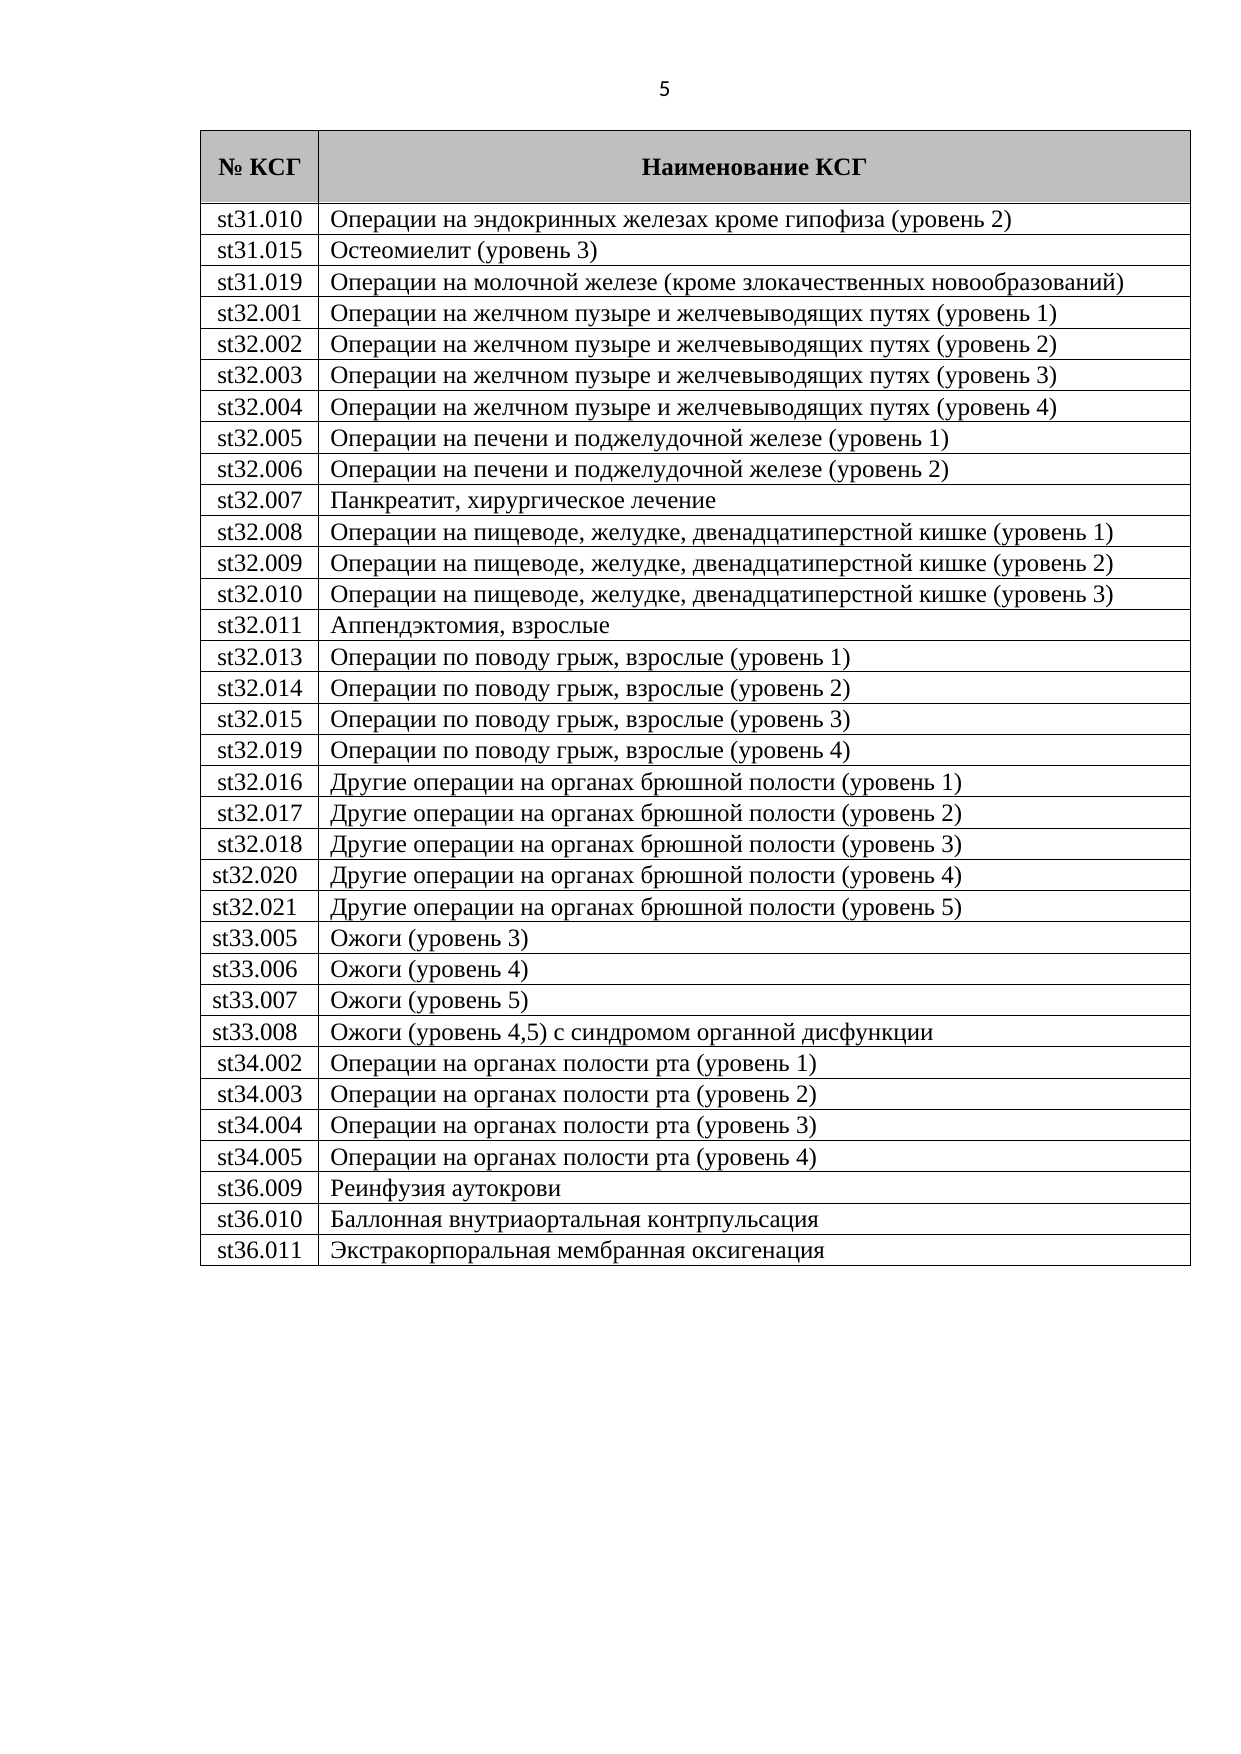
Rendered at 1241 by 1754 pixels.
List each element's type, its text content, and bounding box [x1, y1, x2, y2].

table_cell Операции на желчном пузыре и желчевыводящих путях (уровень 1) [319, 297, 1190, 327]
table_cell st36.010 [201, 1204, 318, 1234]
table_cell st32.005 [201, 422, 318, 452]
table_cell st31.010 [201, 204, 318, 234]
table_cell st34.005 [201, 1141, 318, 1171]
table_cell st32.011 [201, 610, 318, 640]
table_cell Операции на печени и поджелудочной железе (уровень 1) [319, 422, 1190, 452]
table_cell st32.016 [201, 766, 318, 796]
table_cell Другие операции на органах брюшной полости (уровень 1) [319, 766, 1190, 796]
table_cell Другие операции на органах брюшной полости (уровень 4) [319, 860, 1190, 890]
table_cell Операции на пищеводе, желудке, двенадцатиперстной кишке (уровень 2) [319, 547, 1190, 577]
table_cell st33.007 [201, 985, 318, 1015]
table_cell Ожоги (уровень 4) [319, 954, 1190, 984]
table_cell Операции на эндокринных железах кроме гипофиза (уровень 2) [319, 204, 1190, 234]
table_cell Операции на органах полости рта (уровень 2) [319, 1079, 1190, 1109]
table_cell Операции на пищеводе, желудке, двенадцатиперстной кишке (уровень 1) [319, 516, 1190, 546]
table_cell st34.002 [201, 1047, 318, 1077]
table_cell st32.021 [201, 891, 318, 921]
table_cell Аппендэктомия, взрослые [319, 610, 1190, 640]
table_cell Операции по поводу грыж, взрослые (уровень 4) [319, 735, 1190, 765]
table_cell st32.002 [201, 329, 318, 359]
table_cell Операции по поводу грыж, взрослые (уровень 1) [319, 641, 1190, 671]
table_cell st32.014 [201, 672, 318, 702]
table_cell Баллонная внутриаортальная контрпульсация [319, 1204, 1190, 1234]
table_cell Панкреатит, хирургическое лечение [319, 485, 1190, 515]
table_cell st33.005 [201, 922, 318, 952]
table_cell st34.004 [201, 1110, 318, 1140]
table_cell Операции на желчном пузыре и желчевыводящих путях (уровень 2) [319, 329, 1190, 359]
table_cell st36.011 [201, 1235, 318, 1265]
table_header № КСГ [201, 131, 318, 202]
table_cell st32.017 [201, 797, 318, 827]
table_cell st32.003 [201, 360, 318, 390]
table_cell Операции на органах полости рта (уровень 3) [319, 1110, 1190, 1140]
table_cell st36.009 [201, 1172, 318, 1202]
table_cell st32.018 [201, 829, 318, 859]
table_cell Ожоги (уровень 5) [319, 985, 1190, 1015]
table_cell st32.020 [201, 860, 318, 890]
table_cell Экстракорпоральная мембранная оксигенация [319, 1235, 1190, 1265]
table_cell st32.007 [201, 485, 318, 515]
table_cell Ожоги (уровень 4,5) с синдромом органной дисфункции [319, 1016, 1190, 1046]
table_cell Другие операции на органах брюшной полости (уровень 3) [319, 829, 1190, 859]
table_cell Операции на органах полости рта (уровень 1) [319, 1047, 1190, 1077]
table_cell Операции на желчном пузыре и желчевыводящих путях (уровень 3) [319, 360, 1190, 390]
table_cell st32.015 [201, 704, 318, 734]
table_cell Другие операции на органах брюшной полости (уровень 5) [319, 891, 1190, 921]
table_cell Ожоги (уровень 3) [319, 922, 1190, 952]
table_header Наименование КСГ [319, 131, 1190, 202]
table_cell st32.008 [201, 516, 318, 546]
table_cell st32.006 [201, 454, 318, 484]
table_cell Остеомиелит (уровень 3) [319, 235, 1190, 265]
table_cell Операции по поводу грыж, взрослые (уровень 2) [319, 672, 1190, 702]
table_cell st32.001 [201, 297, 318, 327]
table_cell st32.010 [201, 579, 318, 609]
table_cell st31.015 [201, 235, 318, 265]
table_cell st34.003 [201, 1079, 318, 1109]
table_cell Другие операции на органах брюшной полости (уровень 2) [319, 797, 1190, 827]
table_cell Реинфузия аутокрови [319, 1172, 1190, 1202]
table_cell st32.004 [201, 391, 318, 421]
table_cell st33.006 [201, 954, 318, 984]
table_cell st33.008 [201, 1016, 318, 1046]
table_cell Операции на печени и поджелудочной железе (уровень 2) [319, 454, 1190, 484]
table_cell st32.019 [201, 735, 318, 765]
table_cell Операции на молочной железе (кроме злокачественных новообразований) [319, 266, 1190, 296]
table_cell Операции на желчном пузыре и желчевыводящих путях (уровень 4) [319, 391, 1190, 421]
table_cell st32.009 [201, 547, 318, 577]
table_cell st31.019 [201, 266, 318, 296]
table_cell Операции на пищеводе, желудке, двенадцатиперстной кишке (уровень 3) [319, 579, 1190, 609]
table_cell Операции по поводу грыж, взрослые (уровень 3) [319, 704, 1190, 734]
table_cell Операции на органах полости рта (уровень 4) [319, 1141, 1190, 1171]
table_cell st32.013 [201, 641, 318, 671]
